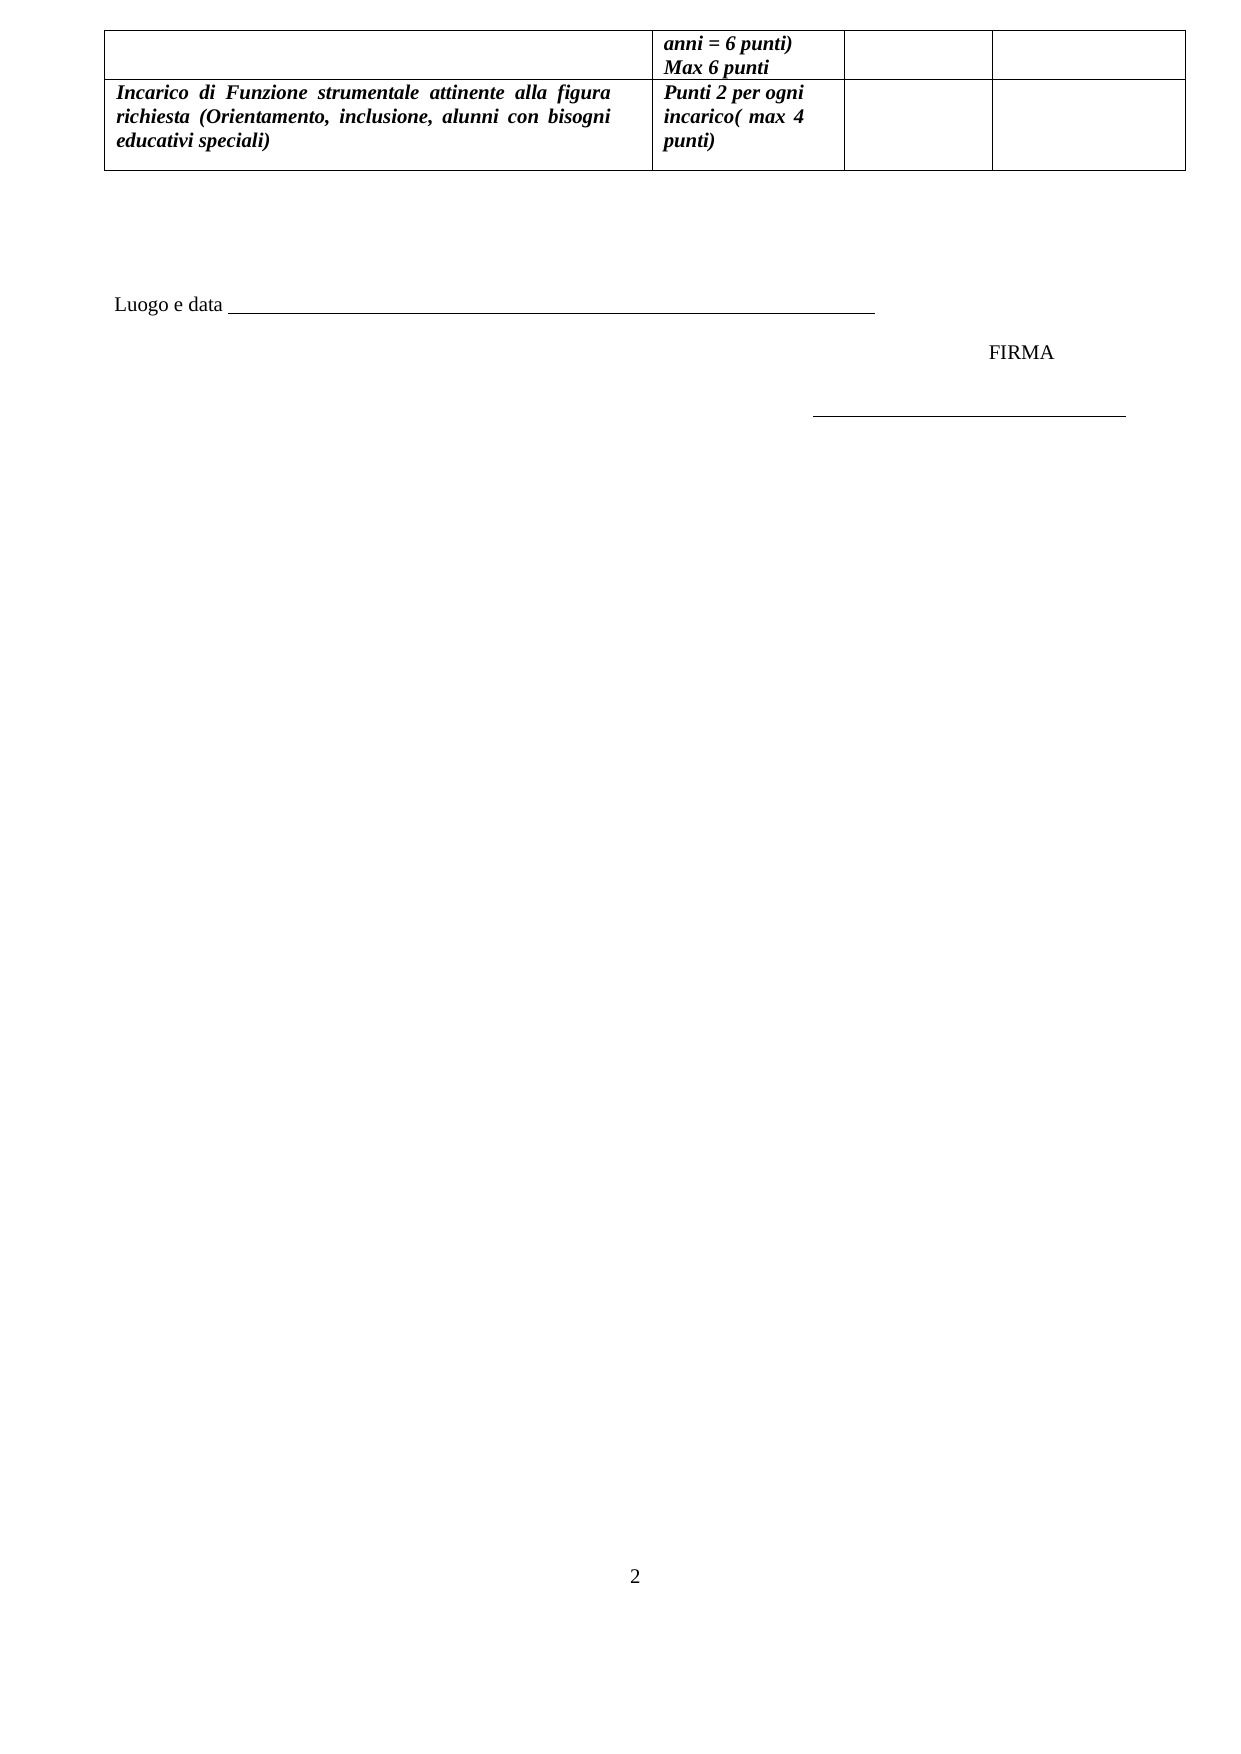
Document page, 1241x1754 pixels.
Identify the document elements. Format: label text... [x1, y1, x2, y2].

text FIRMA [114, 340, 1166, 364]
table_cell [993, 80, 1185, 170]
table_cell [845, 31, 992, 79]
table_cell Incarico di Funzione strumentale attinente alla figura richiesta (Orientamento, inclusione, alunni con bisogni educativi speciali) [105, 80, 652, 170]
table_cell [105, 31, 652, 79]
text Luogo e data [114, 292, 1166, 316]
table_cell Punti 2 per ogni incarico( max 4 punti) [653, 80, 844, 170]
table_cell [845, 80, 992, 170]
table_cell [653, 31, 844, 79]
table_cell [993, 31, 1185, 79]
